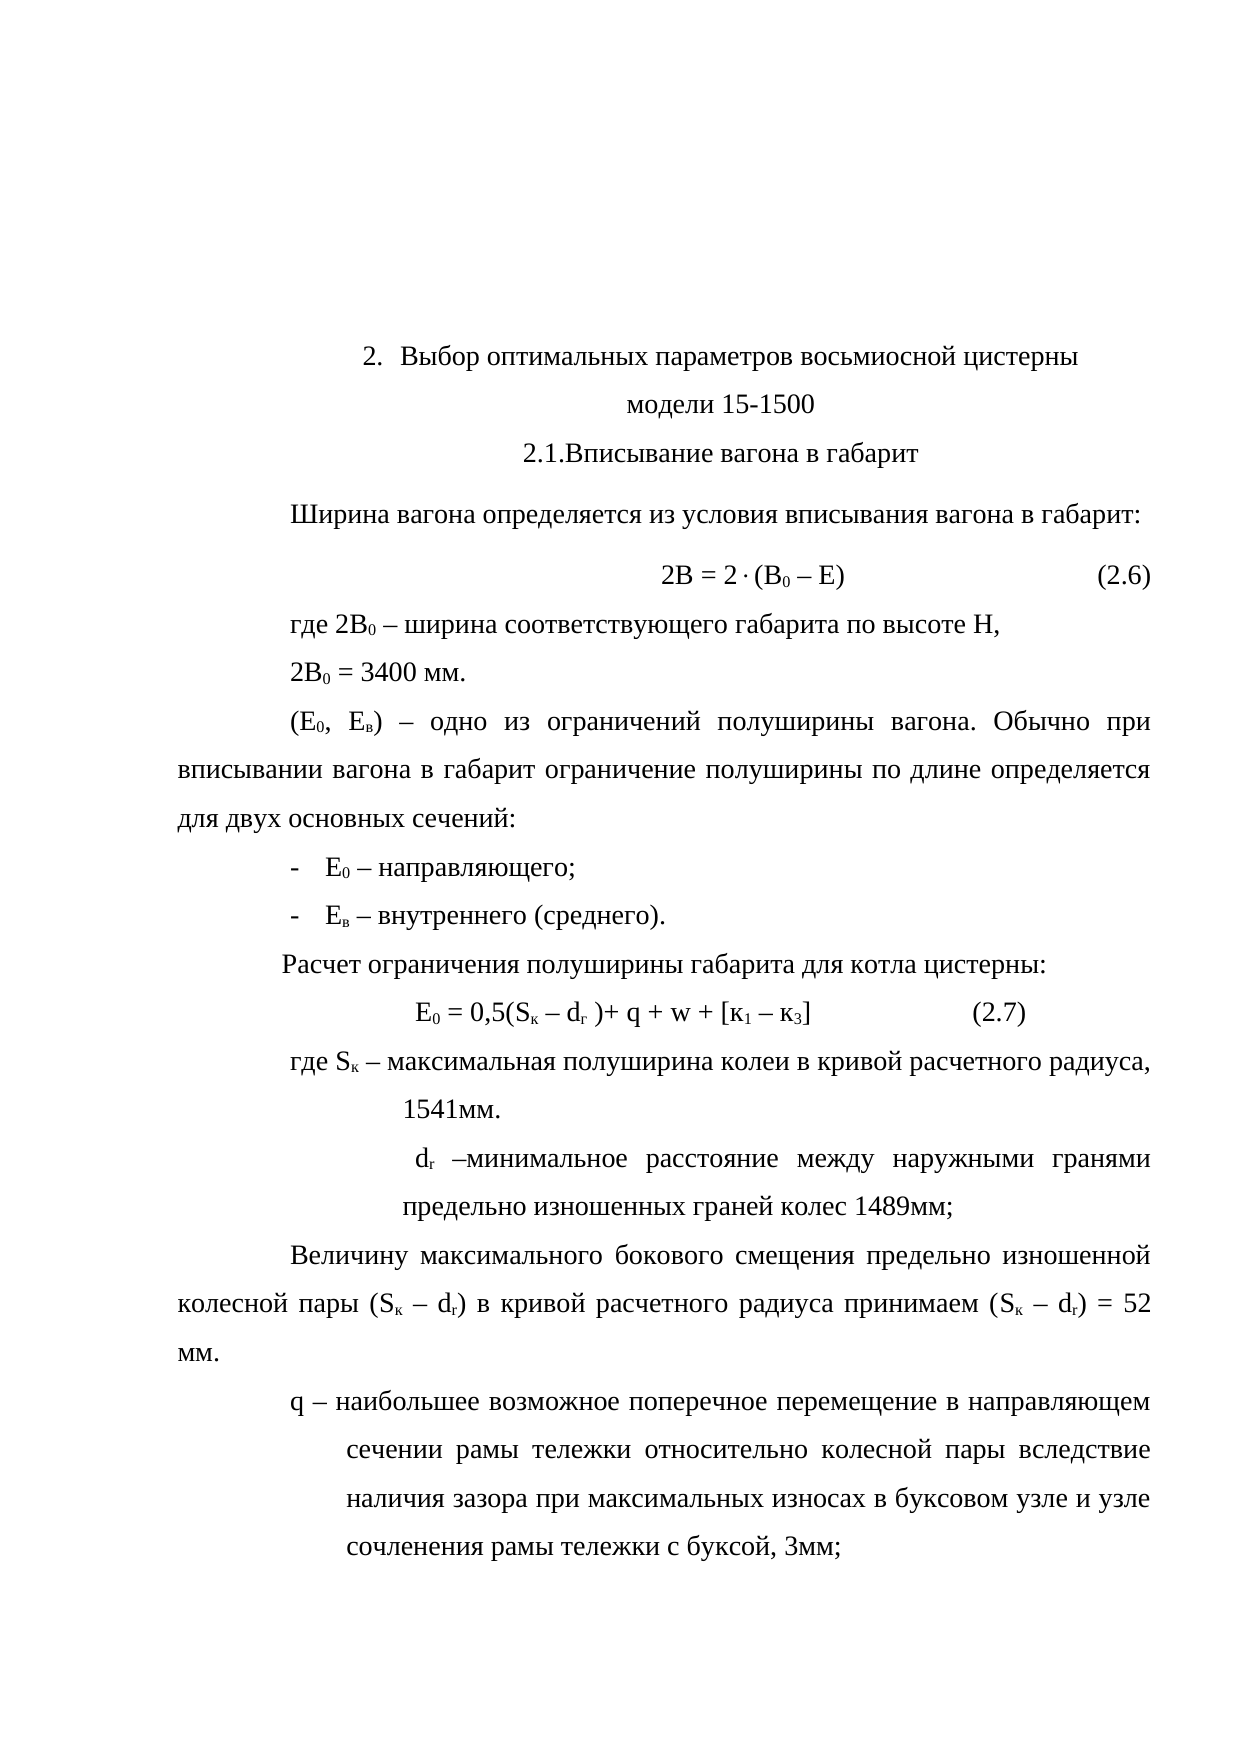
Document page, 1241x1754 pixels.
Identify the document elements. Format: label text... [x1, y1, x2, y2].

list Выбор оптимальных параметров восьмиосной цистерны [290, 339, 1152, 371]
text 2В0 = 3400 мм. [177, 655, 1152, 688]
text (Е0, Ев) – одно из ограничений полуширины вагона. Обычно при вписывании вагона в габарит ограничение полуширины по длине определяется для двух основных сечений: [177, 704, 1152, 833]
text где 2В0 – ширина соответствующего габарита по высоте Н, [177, 607, 1152, 639]
text dr –минимальное расстояние между наружными гранями предельно изношенных граней колес 1489мм; [290, 1141, 1152, 1222]
text 2В = 2(В0 – Е) (2.6) [177, 558, 1152, 591]
text где Sк – максимальная полуширина колеи в кривой расчетного радиуса, 1541мм. [290, 1044, 1152, 1125]
text Расчет ограничения полуширины габарита для котла цистерны: [177, 947, 1152, 979]
text модели 15-1500 [290, 387, 1152, 420]
list Ев – внутреннего (среднего). [177, 898, 1152, 931]
list Е0 – направляющего; [177, 849, 1152, 882]
text 2.1.Вписывание вагона в габарит [290, 436, 1152, 468]
text q – наибольшее возможное поперечное перемещение в направляющем сечении рамы тележки относительно колесной пары вследствие наличия зазора при максимальных износах в буксовом узле и узле сочленения рамы тележки с буксой, 3мм; [290, 1383, 1152, 1562]
text Величину максимального бокового смещения предельно изношенной колесной пары (Sк – dr) в кривой расчетного радиуса принимаем (Sк – dr) = 52 мм. [177, 1238, 1152, 1367]
text Ширина вагона определяется из условия вписывания вагона в габарит: [177, 497, 1152, 529]
text Е0 = 0,5(Sк – dг )+ q + w + [к1 – к3] (2.7) [177, 995, 1152, 1028]
